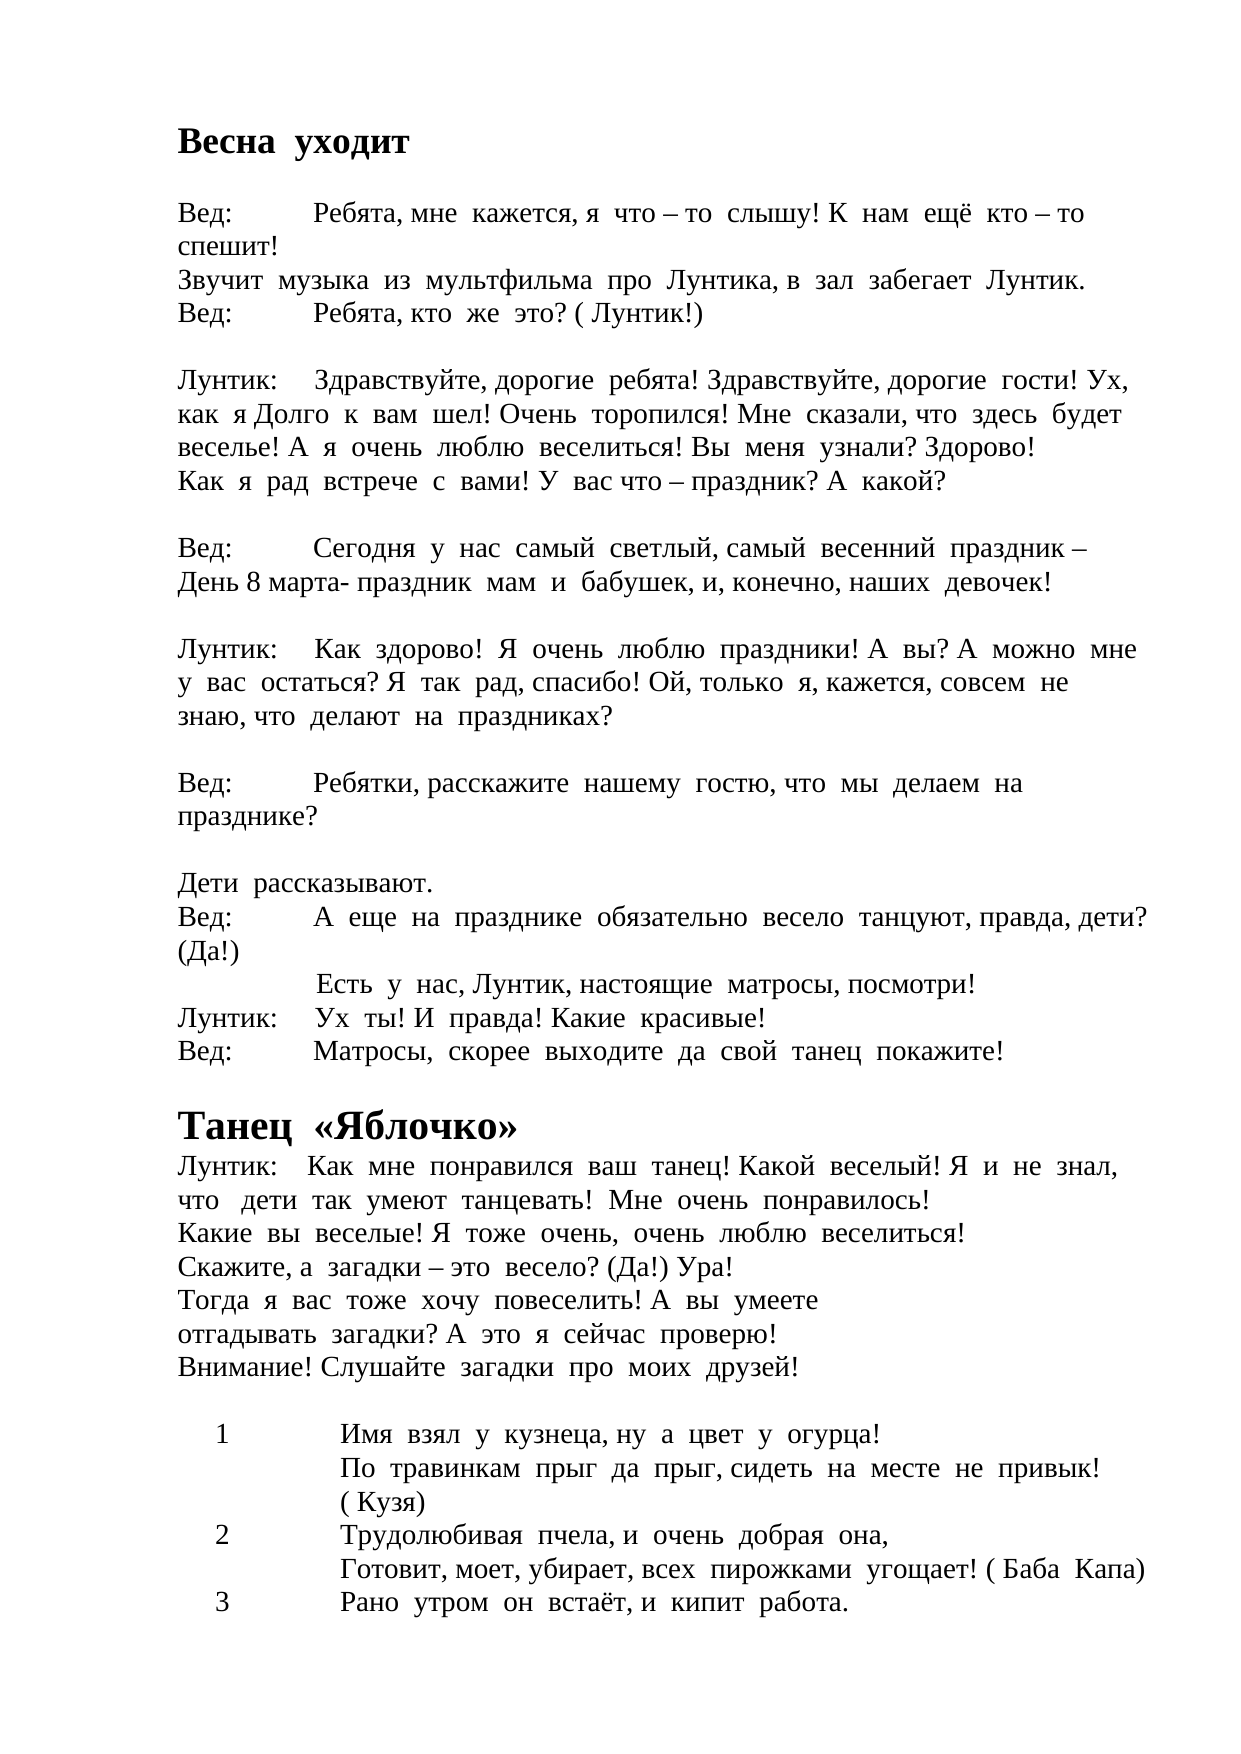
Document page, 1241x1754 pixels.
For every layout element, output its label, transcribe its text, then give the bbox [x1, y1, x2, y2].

list По травинкам прыг да прыг, сидеть на месте не привык! ( Кузя) [340, 1450, 1152, 1517]
text Внимание! Слушайте загадки про моих друзей! [177, 1349, 1152, 1383]
text отгадывать загадки? А это я сейчас проверю! [177, 1316, 1152, 1349]
list Готовит, моет, убирает, всех пирожками угощает! ( Баба Капа) [340, 1551, 1152, 1584]
text Танец «Яблочко» [177, 1100, 1152, 1148]
text Есть у нас, Лунтик, настоящие матросы, посмотри! [177, 966, 1152, 1000]
text Лунтик: Здравствуйте, дорогие ребята! Здравствуйте, дорогие гости! Ух, как я Долго к вам шел! Очень торопился! Мне сказали, что здесь будет [177, 362, 1152, 429]
text веселье! А я очень люблю веселиться! Вы меня узнали? Здорово! [177, 429, 1152, 463]
text Вед: А еще на празднике обязательно весело танцуют, правда, дети? (Да!) [177, 899, 1152, 966]
text Лунтик: Ух ты! И правда! Какие красивые! [177, 1000, 1152, 1033]
text Дети рассказывают. [177, 866, 1152, 899]
text Скажите, а загадки – это весело? (Да!) Ура! [177, 1249, 1152, 1282]
list Трудолюбивая пчела, и очень добрая она, [215, 1517, 1152, 1551]
text Как я рад встрече с вами! У вас что – праздник? А какой? [177, 463, 1152, 497]
text Вед: Сегодня у нас самый светлый, самый весенний праздник – День 8 марта- праздник мам и бабушек, и, конечно, наших девочек! [177, 530, 1152, 597]
text Весна уходит [177, 118, 1152, 161]
text Вед: Матросы, скорее выходите да свой танец покажите! [177, 1033, 1152, 1067]
list Рано утром он встаёт, и кипит работа. [215, 1584, 1152, 1618]
text Вед: Ребятки, расскажите нашему гостю, что мы делаем на празднике? [177, 765, 1152, 832]
text Вед: Ребята, мне кажется, я что – то слышу! К нам ещё кто – то спешит! [177, 195, 1152, 262]
text Какие вы веселые! Я тоже очень, очень люблю веселиться! [177, 1215, 1152, 1249]
text Звучит музыка из мультфильма про Лунтика, в зал забегает Лунтик. Вед: Ребята, кто же это? ( Лунтик!) [177, 262, 1152, 329]
text Лунтик: Как здорово! Я очень люблю праздники! А вы? А можно мне у вас остаться? Я так рад, спасибо! Ой, только я, кажется, совсем не знаю, что делают на праздниках? [177, 631, 1152, 731]
text Тогда я вас тоже хочу повеселить! А вы умеете [177, 1282, 1152, 1316]
list Имя взял у кузнеца, ну а цвет у огурца! [215, 1417, 1152, 1450]
text Лунтик: Как мне понравился ваш танец! Какой веселый! Я и не знал, что дети так умеют танцевать! Мне очень понравилось! [177, 1148, 1152, 1215]
